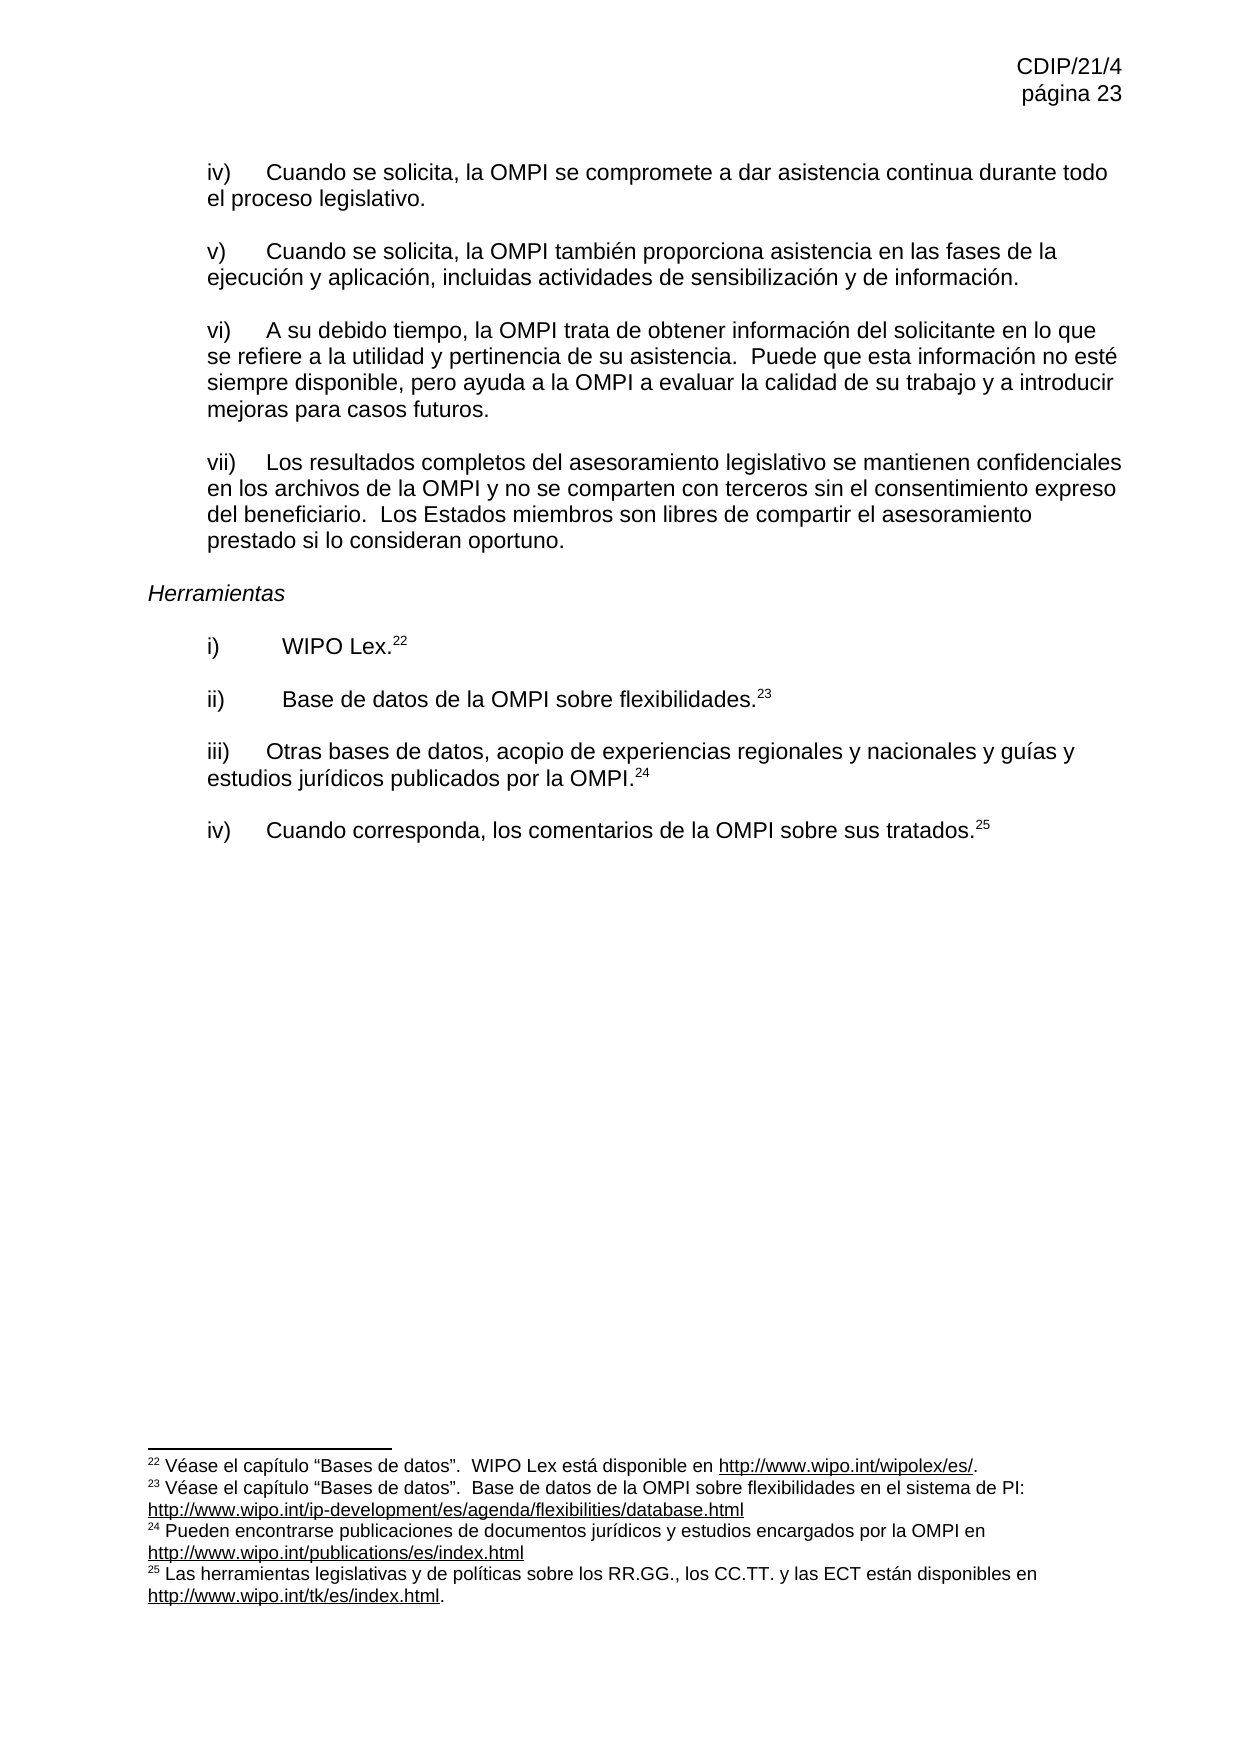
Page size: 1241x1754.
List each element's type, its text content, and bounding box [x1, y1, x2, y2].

text v) Cuando se solicita, la OMPI también proporciona asistencia en las fases de la ejecución y aplicación, incluidas actividades de sensibilización y de información. [207, 238, 1122, 290]
list Base de datos de la OMPI sobre flexibilidades. [207, 686, 1122, 712]
text Herramientas [148, 580, 1122, 607]
text vii) Los resultados completos del asesoramiento legislativo se mantienen confidenciales en los archivos de la OMPI y no se comparten con terceros sin el consentimiento expreso del beneficiario. Los Estados miembros son libres de compartir el asesoramiento prestado si lo consideran oportuno. [207, 448, 1122, 554]
text vi) A su debido tiempo, la OMPI trata de obtener información del solicitante en lo que se refiere a la utilidad y pertinencia de su asistencia. Puede que esta información no esté siempre disponible, pero ayuda a la OMPI a evaluar la calidad de su trabajo y a introducir mejoras para casos futuros. [207, 317, 1122, 422]
list Cuando corresponda, los comentarios de la OMPI sobre sus tratados. [207, 817, 1122, 844]
list WIPO Lex. [207, 633, 1122, 659]
list Otras bases de datos, acopio de experiencias regionales y nacionales y guías y estudios jurídicos publicados por la OMPI. [207, 738, 1122, 791]
text iv) Cuando se solicita, la OMPI se compromete a dar asistencia continua durante todo el proceso legislativo. [207, 158, 1122, 211]
